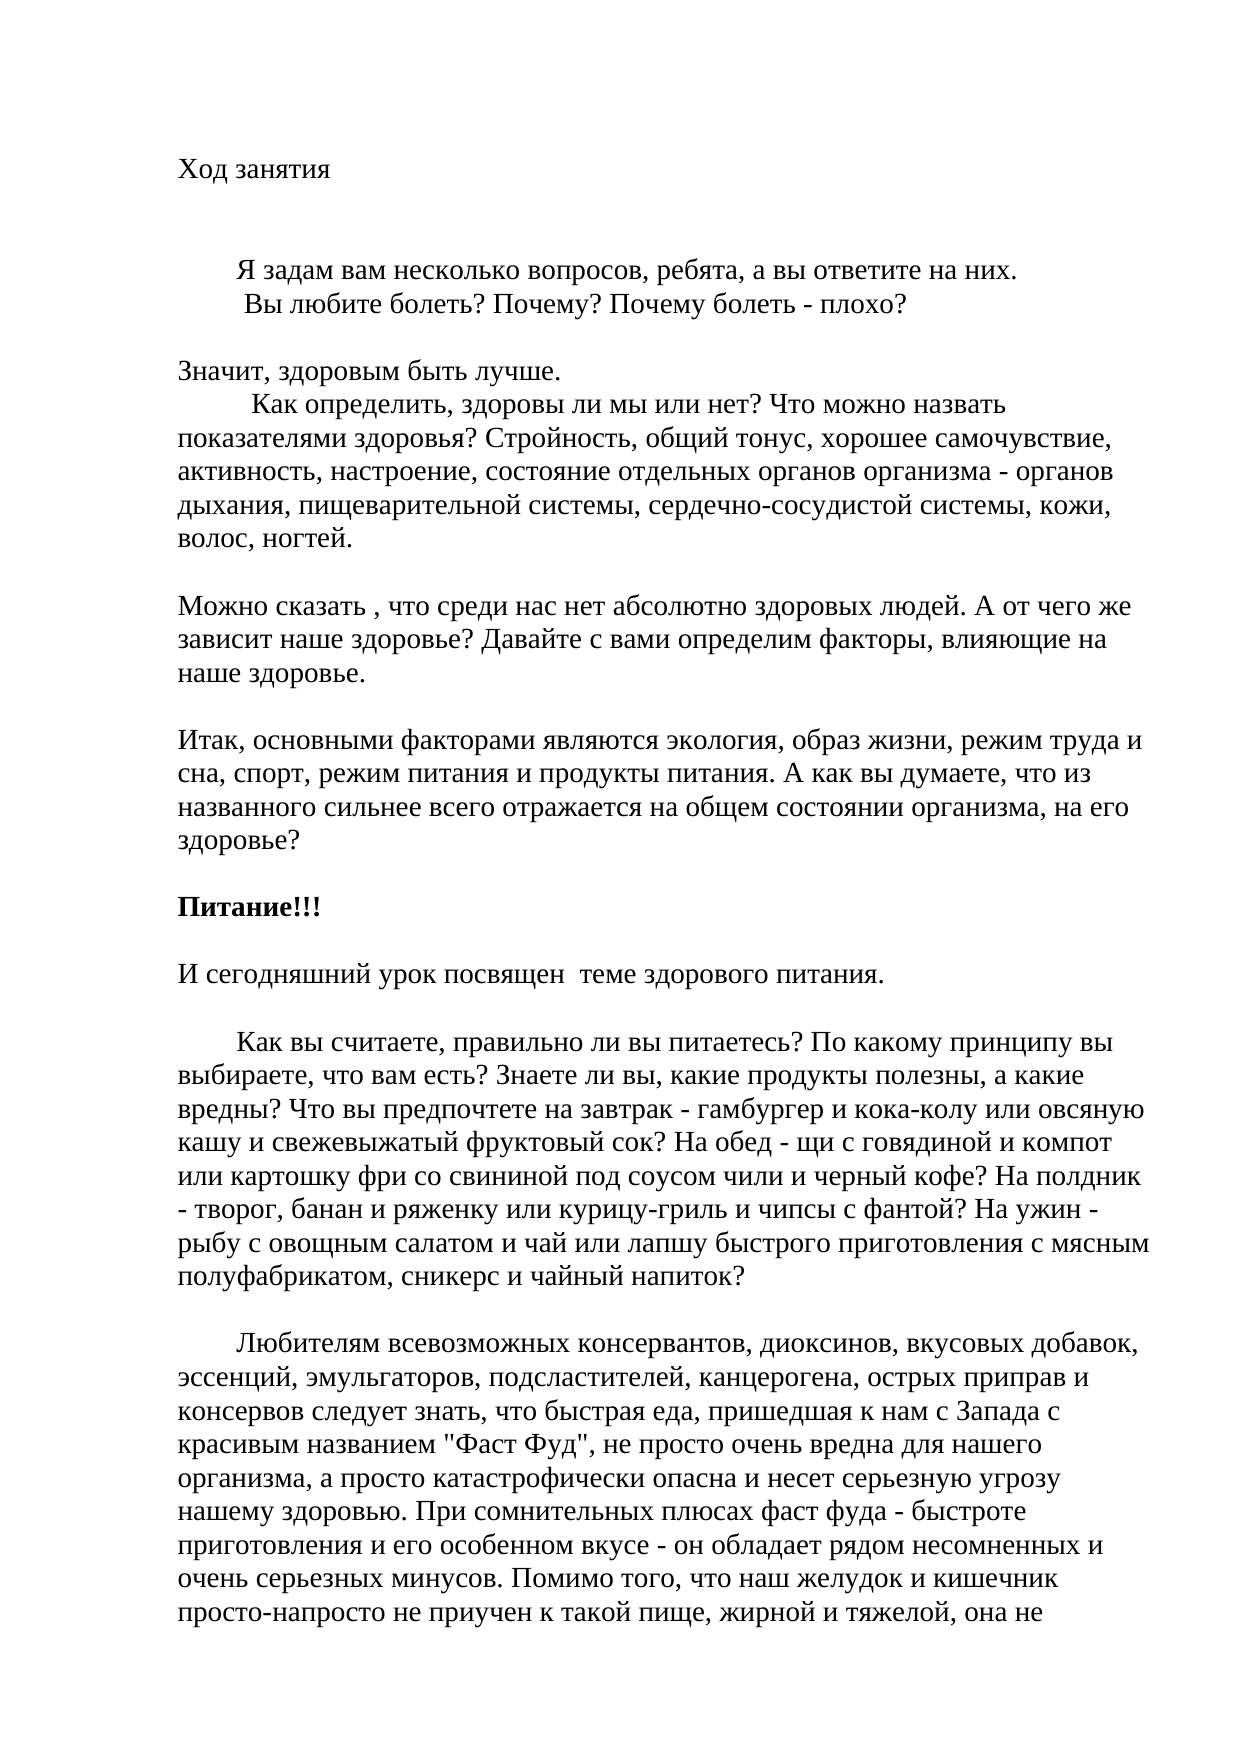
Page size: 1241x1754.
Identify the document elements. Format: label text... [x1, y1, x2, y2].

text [177, 1326, 1152, 1627]
text Значит, здоровым быть лучше. [177, 353, 1152, 386]
text Итак, основными факторами являются экология, образ жизни, режим труда и сна, спорт, режим питания и продукты питания. А как вы думаете, что из названного сильнее всего отражается на общем состоянии организма, на его здоровье? [177, 722, 1152, 856]
text Можно сказать , что среди нас нет абсолютно здоровых людей. А от чего же зависит наше здоровье? Давайте с вами определим факторы, влияющие на наше здоровье. [177, 588, 1152, 688]
text Ход занятия [177, 152, 1152, 185]
text Как определить, здоровы ли мы или нет? Что можно назвать показателями здоровья? Стройность, общий тонус, хорошее самочувствие, активность, настроение, состояние отдельных органов организма - органов дыхания, пищеварительной системы, сердечно-сосудистой системы, кожи, волос, ногтей. [177, 386, 1152, 554]
text Питание!!! [177, 889, 1152, 923]
text Как вы считаете, правильно ли вы питаетесь? По какому принципу вы выбираете, что вам есть? Знаете ли вы, какие продукты полезны, а какие вредны? Что вы предпочтете на завтрак - гамбургер и кока-колу или овсяную кашу и свежевыжатый фруктовый сок? На обед - щи с говядиной и компот или картошку фри со свининой под соусом чили и черный кофе? На полдник - творог, банан и ряженку или курицу-гриль и чипсы с фантой? На ужин - рыбу с овощным салатом и чай или лапшу быстрого приготовления с мясным полуфабрикатом, сникерс и чайный напиток? [177, 1024, 1152, 1292]
text И сегодняшний урок посвящен теме здорового питания. [177, 957, 1152, 990]
text Вы любите болеть? Почему? Почему болеть - плохо? [177, 286, 1152, 319]
text Я задам вам несколько вопросов, ребята, а вы ответите на них. [177, 252, 1152, 286]
